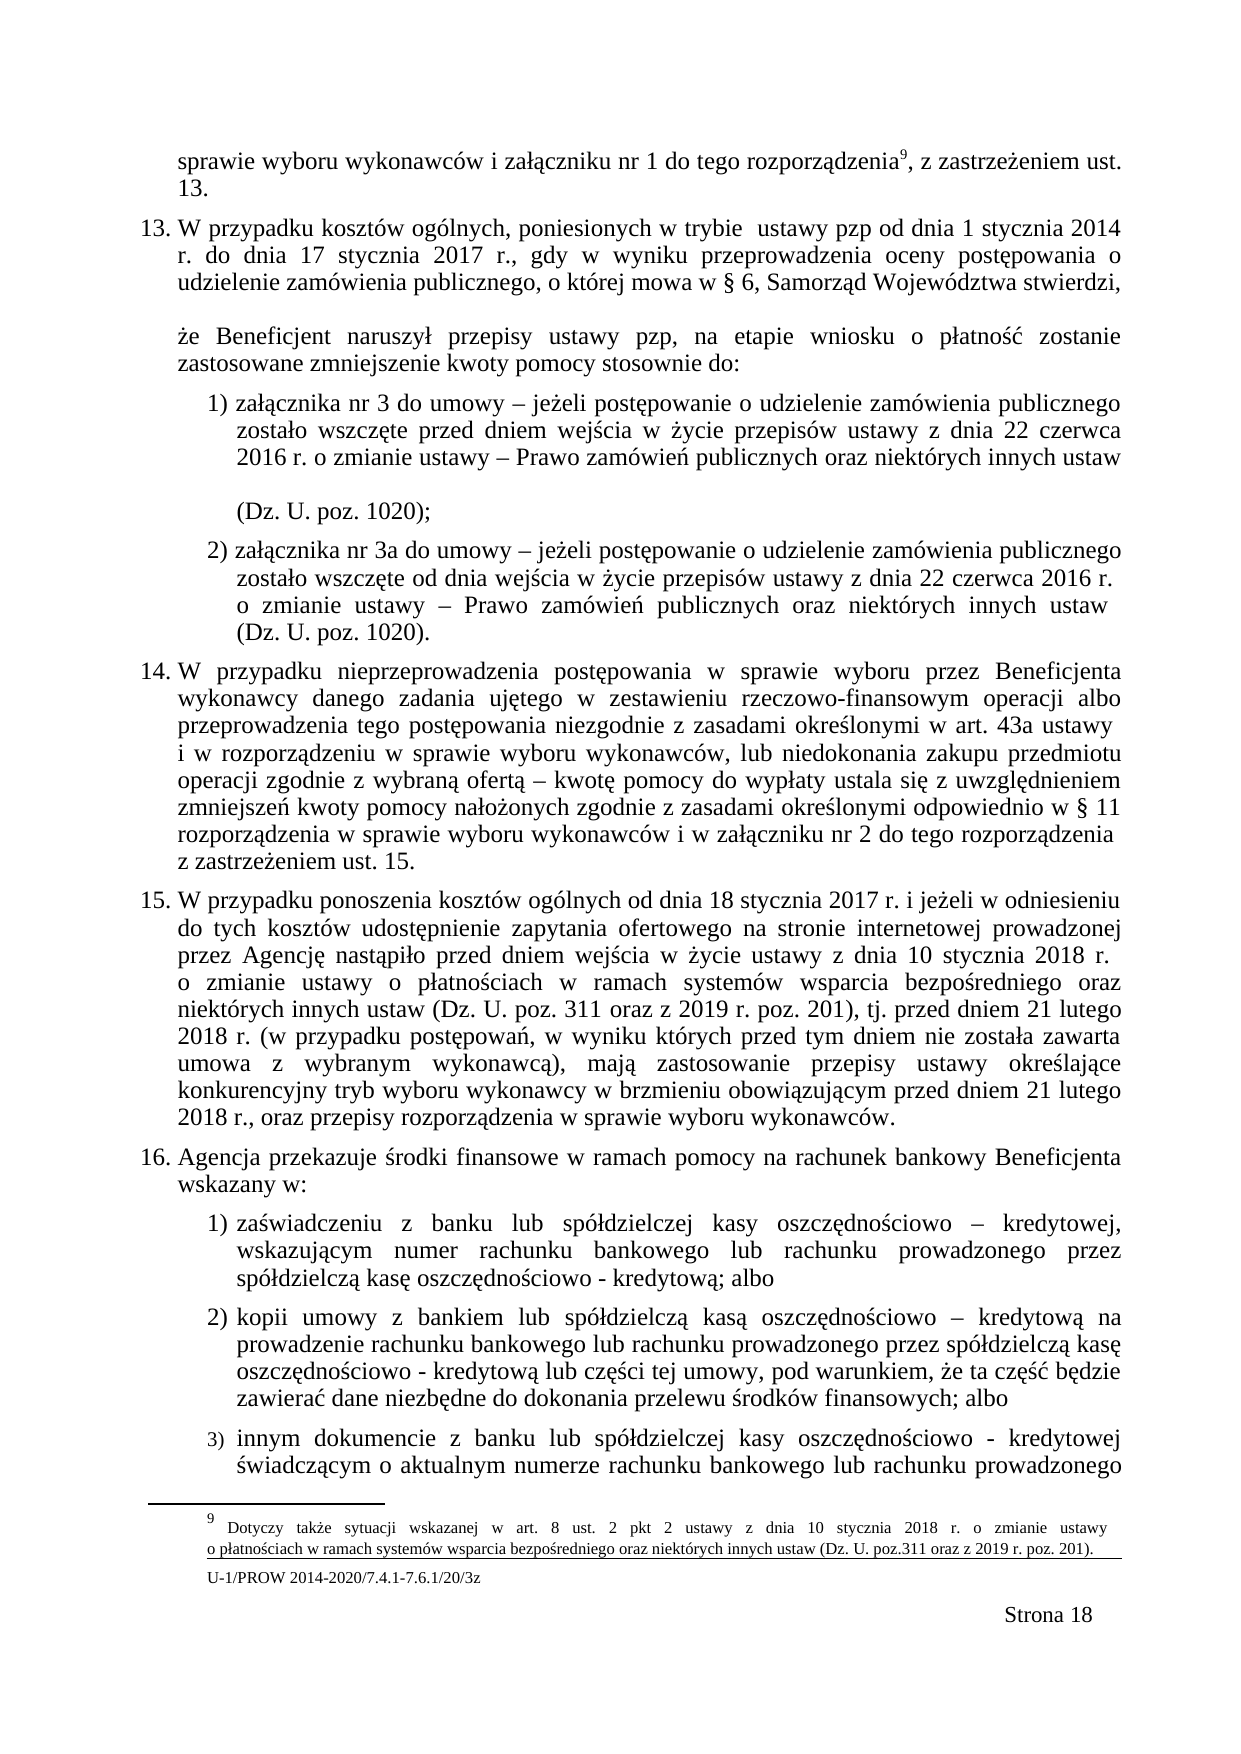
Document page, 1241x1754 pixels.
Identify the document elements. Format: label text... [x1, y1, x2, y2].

text 1) załącznika nr 3 do umowy – jeżeli postępowanie o udzielenie zamówienia publicznego zostało wszczęte przed dniem wejścia w życie przepisów ustawy z dnia 22 czerwca 2016 r. o zmianie ustawy – Prawo zamówień publicznych oraz niektórych innych ustaw (Dz. U. poz. 1020); [207, 389, 1122, 525]
list W przypadku nieprzeprowadzenia postępowania w sprawie wyboru przez Beneficjenta wykonawcy danego zadania ujętego w zestawieniu rzeczowo-finansowym operacji albo przeprowadzenia tego postępowania niezgodnie z zasadami określonymi w art. 43a ustawy i w rozporządzeniu w sprawie wyboru wykonawców, lub niedokonania zakupu przedmiotu operacji zgodnie z wybraną ofertą – kwotę pomocy do wypłaty ustala się z uwzględnieniem zmniejszeń kwoty pomocy nałożonych zgodnie z zasadami określonymi odpowiednio w § 11 rozporządzenia w sprawie wyboru wykonawców i w załączniku nr 2 do tego rozporządzenia z zastrzeżeniem ust. 15. [140, 658, 1122, 875]
text 2) załącznika nr 3a do umowy – jeżeli postępowanie o udzielenie zamówienia publicznego zostało wszczęte od dnia wejścia w życie przepisów ustawy z dnia 22 czerwca 2016 r. o zmianie ustawy – Prawo zamówień publicznych oraz niektórych innych ustaw (Dz. U. poz. 1020). [207, 537, 1122, 646]
list zaświadczeniu z banku lub spółdzielczej kasy oszczędnościowo – kredytowej, wskazującym numer rachunku bankowego lub rachunku prowadzonego przez spółdzielczą kasę oszczędnościowo - kredytową; albo [207, 1210, 1122, 1291]
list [207, 1425, 1122, 1479]
list Agencja przekazuje środki finansowe w ramach pomocy na rachunek bankowy Beneficjenta wskazany w: [140, 1143, 1122, 1198]
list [140, 148, 1122, 202]
list W przypadku kosztów ogólnych, poniesionych w trybie ustawy pzp od dnia 1 stycznia 2014 r. do dnia 17 stycznia 2017 r., gdy w wyniku przeprowadzenia oceny postępowania o udzielenie zamówienia publicznego, o której mowa w § 6, Samorząd Województwa stwierdzi, że Beneficjent naruszył przepisy ustawy pzp, na etapie wniosku o płatność zostanie zastosowane zmniejszenie kwoty pomocy stosownie do: [140, 214, 1122, 377]
list W przypadku ponoszenia kosztów ogólnych od dnia 18 stycznia 2017 r. i jeżeli w odniesieniu do tych kosztów udostępnienie zapytania ofertowego na stronie internetowej prowadzonej przez Agencję nastąpiło przed dniem wejścia w życie ustawy z dnia 10 stycznia 2018 r. o zmianie ustawy o płatnościach w ramach systemów wsparcia bezpośredniego oraz niektórych innych ustaw (Dz. U. poz. 311 oraz z 2019 r. poz. 201), tj. przed dniem 21 lutego 2018 r. (w przypadku postępowań, w wyniku których przed tym dniem nie została zawarta umowa z wybranym wykonawcą), mają zastosowanie przepisy ustawy określające konkurencyjny tryb wyboru wykonawcy w brzmieniu obowiązującym przed dniem 21 lutego 2018 r., oraz przepisy rozporządzenia w sprawie wyboru wykonawców. [140, 887, 1122, 1131]
list kopii umowy z bankiem lub spółdzielczą kasą oszczędnościowo – kredytową na prowadzenie rachunku bankowego lub rachunku prowadzonego przez spółdzielczą kasę oszczędnościowo - kredytową lub części tej umowy, pod warunkiem, że ta część będzie zawierać dane niezbędne do dokonania przelewu środków finansowych; albo [207, 1304, 1122, 1412]
